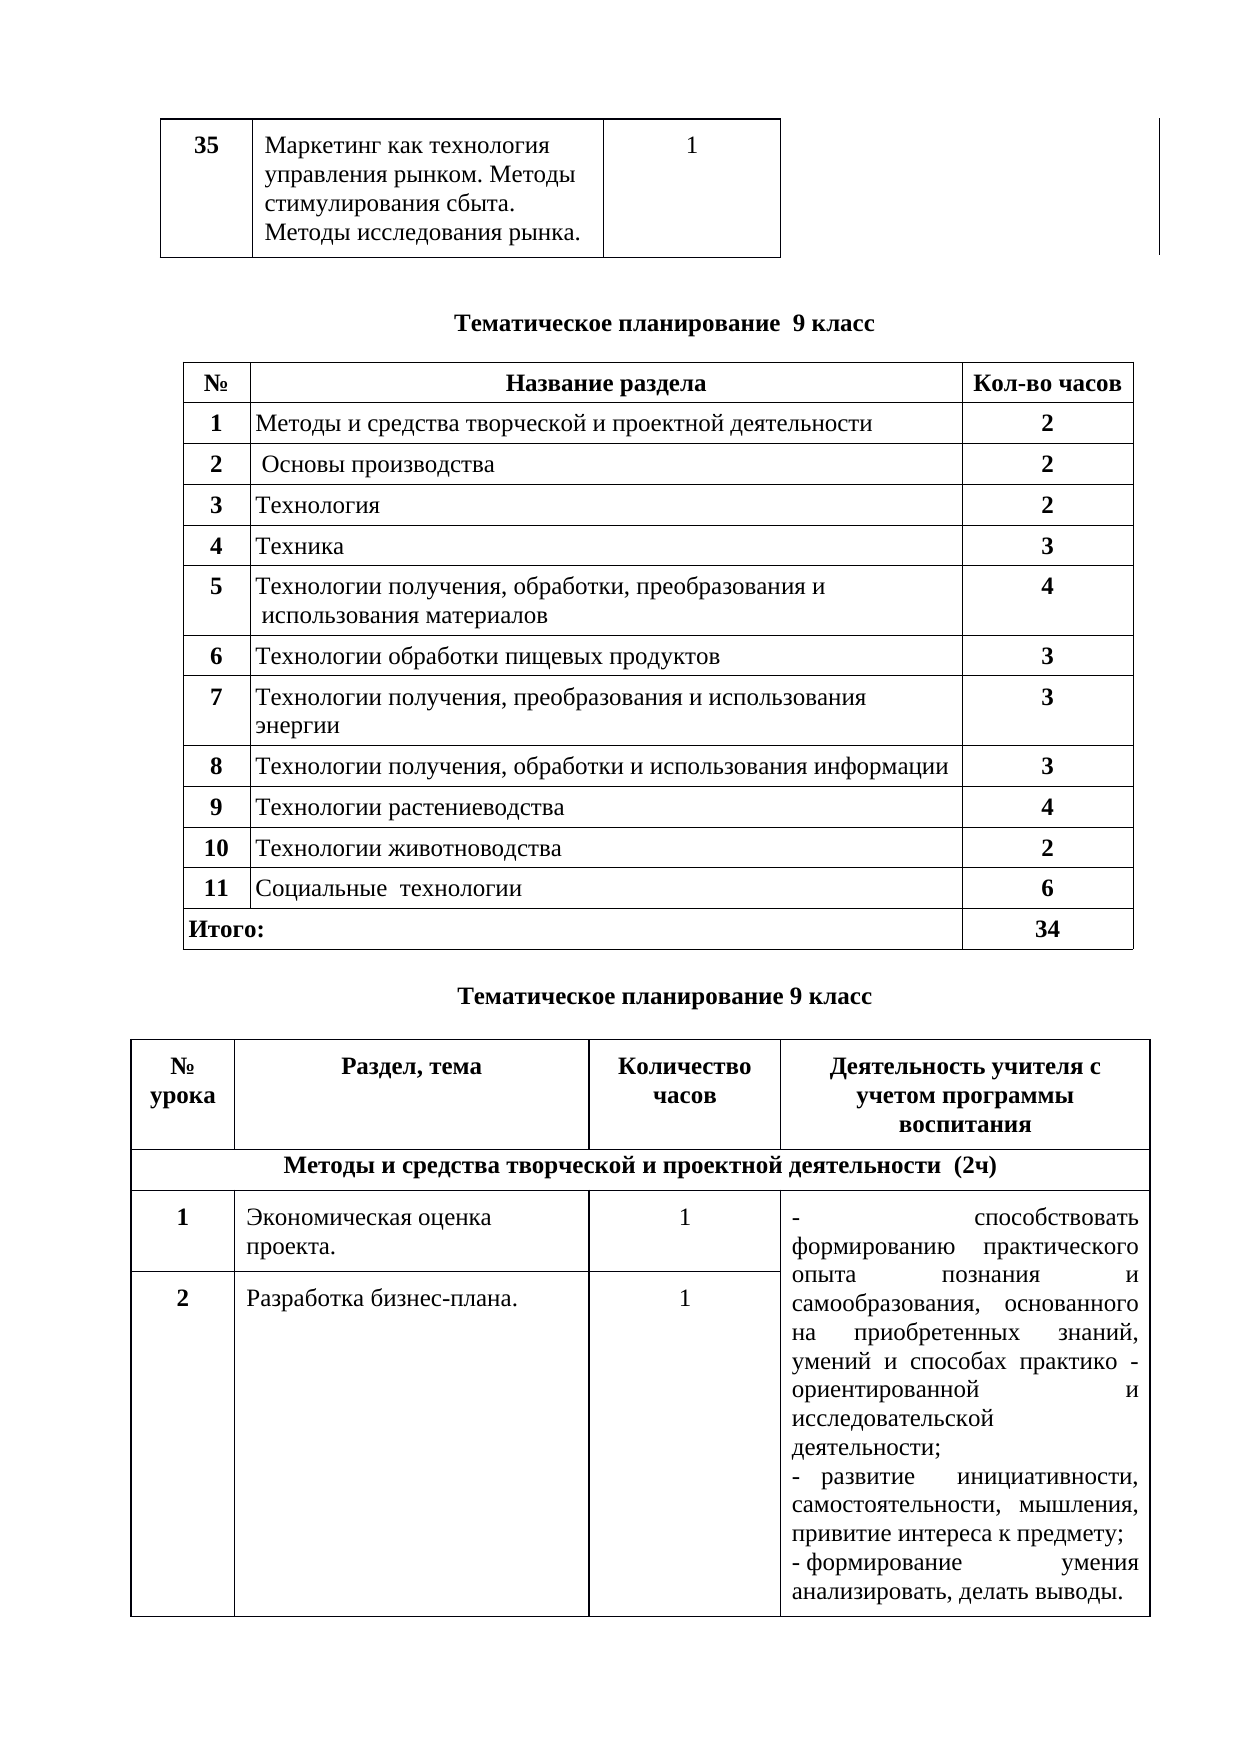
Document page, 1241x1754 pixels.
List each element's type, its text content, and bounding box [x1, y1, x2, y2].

table_cell Технология [251, 485, 962, 524]
table_cell 35 [161, 120, 252, 257]
table_cell Итого: [184, 909, 962, 948]
table_cell Технологии животноводства [251, 828, 962, 867]
table_cell Экономическая оценка проекта. [235, 1191, 588, 1271]
table_cell 2 [132, 1272, 234, 1616]
table_cell 1 [590, 1191, 780, 1271]
table_cell 6 [184, 636, 250, 675]
table_cell 34 [963, 909, 1133, 948]
table_header Деятельность учителя с учетом программы воспитания [781, 1040, 1149, 1148]
table_header Название раздела [251, 363, 962, 402]
table_cell 1 [184, 403, 250, 443]
table_cell Техника [251, 526, 962, 565]
table_cell Социальные технологии [251, 868, 962, 908]
table_cell Технологии получения, преобразования и использования энергии [251, 676, 962, 745]
table_cell 10 [184, 828, 250, 867]
table_header Кол-во часов [963, 363, 1133, 402]
table_cell 2 [184, 444, 250, 484]
text Тематическое планирование 9 класс [177, 308, 1152, 336]
table_cell Основы производства [251, 444, 962, 484]
table_cell 7 [184, 676, 250, 745]
table_cell 2 [963, 403, 1133, 443]
table_cell Технологии растениеводства [251, 787, 962, 826]
table_cell 6 [963, 868, 1133, 908]
table_cell Методы и средства творческой и проектной деятельности [251, 403, 962, 443]
table_cell 1 [590, 1272, 780, 1616]
table_cell Технологии обработки пищевых продуктов [251, 636, 962, 675]
table_cell Разработка бизнес-плана. [235, 1272, 588, 1616]
table_cell 11 [184, 868, 250, 908]
text Тематическое планирование 9 класс [177, 981, 1152, 1010]
table_cell 5 [184, 566, 250, 635]
table_cell 9 [184, 787, 250, 826]
table_cell Технологии получения, обработки и использования информации [251, 746, 962, 786]
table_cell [253, 120, 603, 257]
table_cell 3 [184, 485, 250, 524]
table_cell Технологии получения, обработки, преобразования и использования материалов [251, 566, 962, 635]
table_cell 1 [132, 1191, 234, 1271]
table_header Количество часов [590, 1040, 780, 1148]
table_header № урока [132, 1040, 234, 1148]
table_cell 2 [963, 485, 1133, 524]
table_cell Методы и средства творческой и проектной деятельности (2ч) [132, 1150, 1149, 1189]
table_cell 3 [963, 676, 1133, 745]
table_cell 3 [963, 526, 1133, 565]
table_cell 2 [963, 444, 1133, 484]
table_cell 4 [963, 787, 1133, 826]
table_cell 3 [963, 636, 1133, 675]
table_cell 3 [963, 746, 1133, 786]
table_cell 8 [184, 746, 250, 786]
table_cell 1 [604, 120, 780, 257]
table_header № [184, 363, 250, 402]
table_cell - способствовать формированию практического опыта познания и самообразования, основанного на приобретенных знаний, умений и способах практико - ориентированной и исследовательской деятельности; - развитие инициативности, самостоятельности, мышления, привитие интереса к предмету; - формирование умения анализировать, делать выводы. [781, 1191, 1149, 1616]
table_cell 4 [963, 566, 1133, 635]
table_cell 2 [963, 828, 1133, 867]
table_header Раздел, тема [235, 1040, 588, 1148]
table_cell 4 [184, 526, 250, 565]
